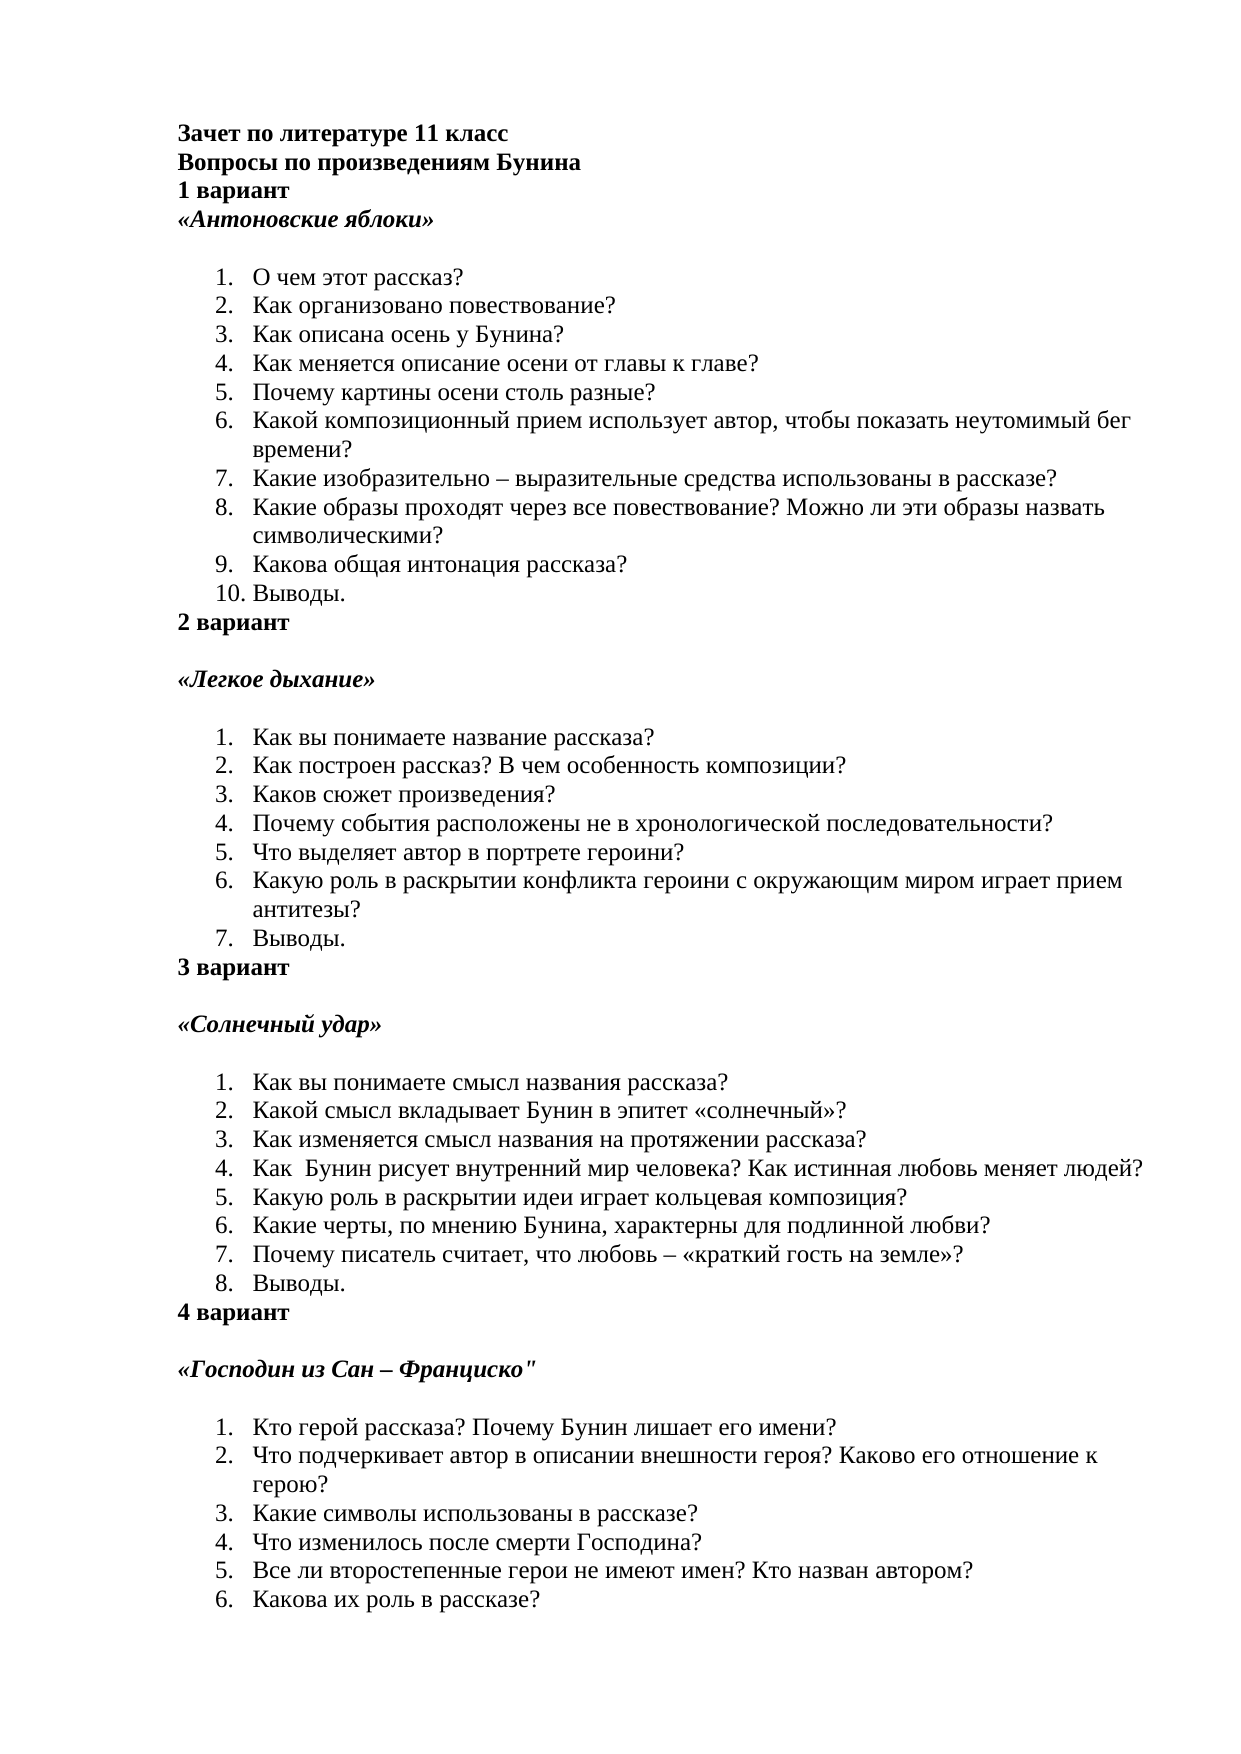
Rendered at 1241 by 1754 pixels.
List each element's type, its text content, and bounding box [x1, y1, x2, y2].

text 3 вариант [177, 952, 1152, 981]
list Почему писатель считает, что любовь – «краткий гость на земле»? [215, 1239, 1152, 1268]
text «Легкое дыхание» [177, 664, 1152, 693]
list Выводы. [215, 578, 1152, 607]
list Какую роль в раскрытии идеи играет кольцевая композиция? [215, 1182, 1152, 1211]
list Как вы понимаете смысл названия рассказа? [215, 1067, 1152, 1096]
list Как описана осень у Бунина? [215, 319, 1152, 348]
list Выводы. [215, 923, 1152, 952]
list Какие символы использованы в рассказе? [215, 1498, 1152, 1527]
list Какой композиционный прием использует автор, чтобы показать неутомимый бег времени? [215, 406, 1152, 463]
text 2 вариант [177, 607, 1152, 636]
text «Господин из Сан – Франциско" [177, 1354, 1152, 1383]
list Как меняется описание осени от главы к главе? [215, 348, 1152, 377]
list Как вы понимаете название рассказа? [215, 722, 1152, 751]
list Кто герой рассказа? Почему Бунин лишает его имени? [215, 1412, 1152, 1441]
list Какие образы проходят через все повествование? Можно ли эти образы назвать символическими? [215, 492, 1152, 549]
list Все ли второстепенные герои не имеют имен? Кто назван автором? [215, 1556, 1152, 1584]
text Вопросы по произведениям Бунина [177, 147, 1152, 176]
list Каков сюжет произведения? [215, 779, 1152, 808]
list Какую роль в раскрытии конфликта героини с окружающим миром играет прием антитезы? [215, 866, 1152, 923]
list Какой смысл вкладывает Бунин в эпитет «солнечный»? [215, 1096, 1152, 1124]
text 1 вариант [177, 176, 1152, 204]
list Как изменяется смысл названия на протяжении рассказа? [215, 1124, 1152, 1153]
list Какова их роль в рассказе? [215, 1584, 1152, 1613]
list Какие черты, по мнению Бунина, характерны для подлинной любви? [215, 1211, 1152, 1239]
text Зачет по литературе 11 класс [177, 118, 1152, 147]
list Какие изобразительно – выразительные средства использованы в рассказе? [215, 463, 1152, 492]
list Что выделяет автор в портрете героини? [215, 837, 1152, 866]
text «Солнечный удар» [177, 1009, 1152, 1038]
list О чем этот рассказ? [215, 262, 1152, 291]
list Как построен рассказ? В чем особенность композиции? [215, 751, 1152, 779]
list Выводы. [215, 1268, 1152, 1297]
list Почему события расположены не в хронологической последовательности? [215, 808, 1152, 837]
list Как организовано повествование? [215, 291, 1152, 319]
list Как Бунин рисует внутренний мир человека? Как истинная любовь меняет людей? [215, 1153, 1152, 1182]
list Какова общая интонация рассказа? [215, 549, 1152, 578]
list Почему картины осени столь разные? [215, 377, 1152, 406]
text «Антоновские яблоки» [177, 204, 1152, 233]
text 4 вариант [177, 1297, 1152, 1326]
list Что изменилось после смерти Господина? [215, 1527, 1152, 1556]
list Что подчеркивает автор в описании внешности героя? Каково его отношение к герою? [215, 1441, 1152, 1498]
